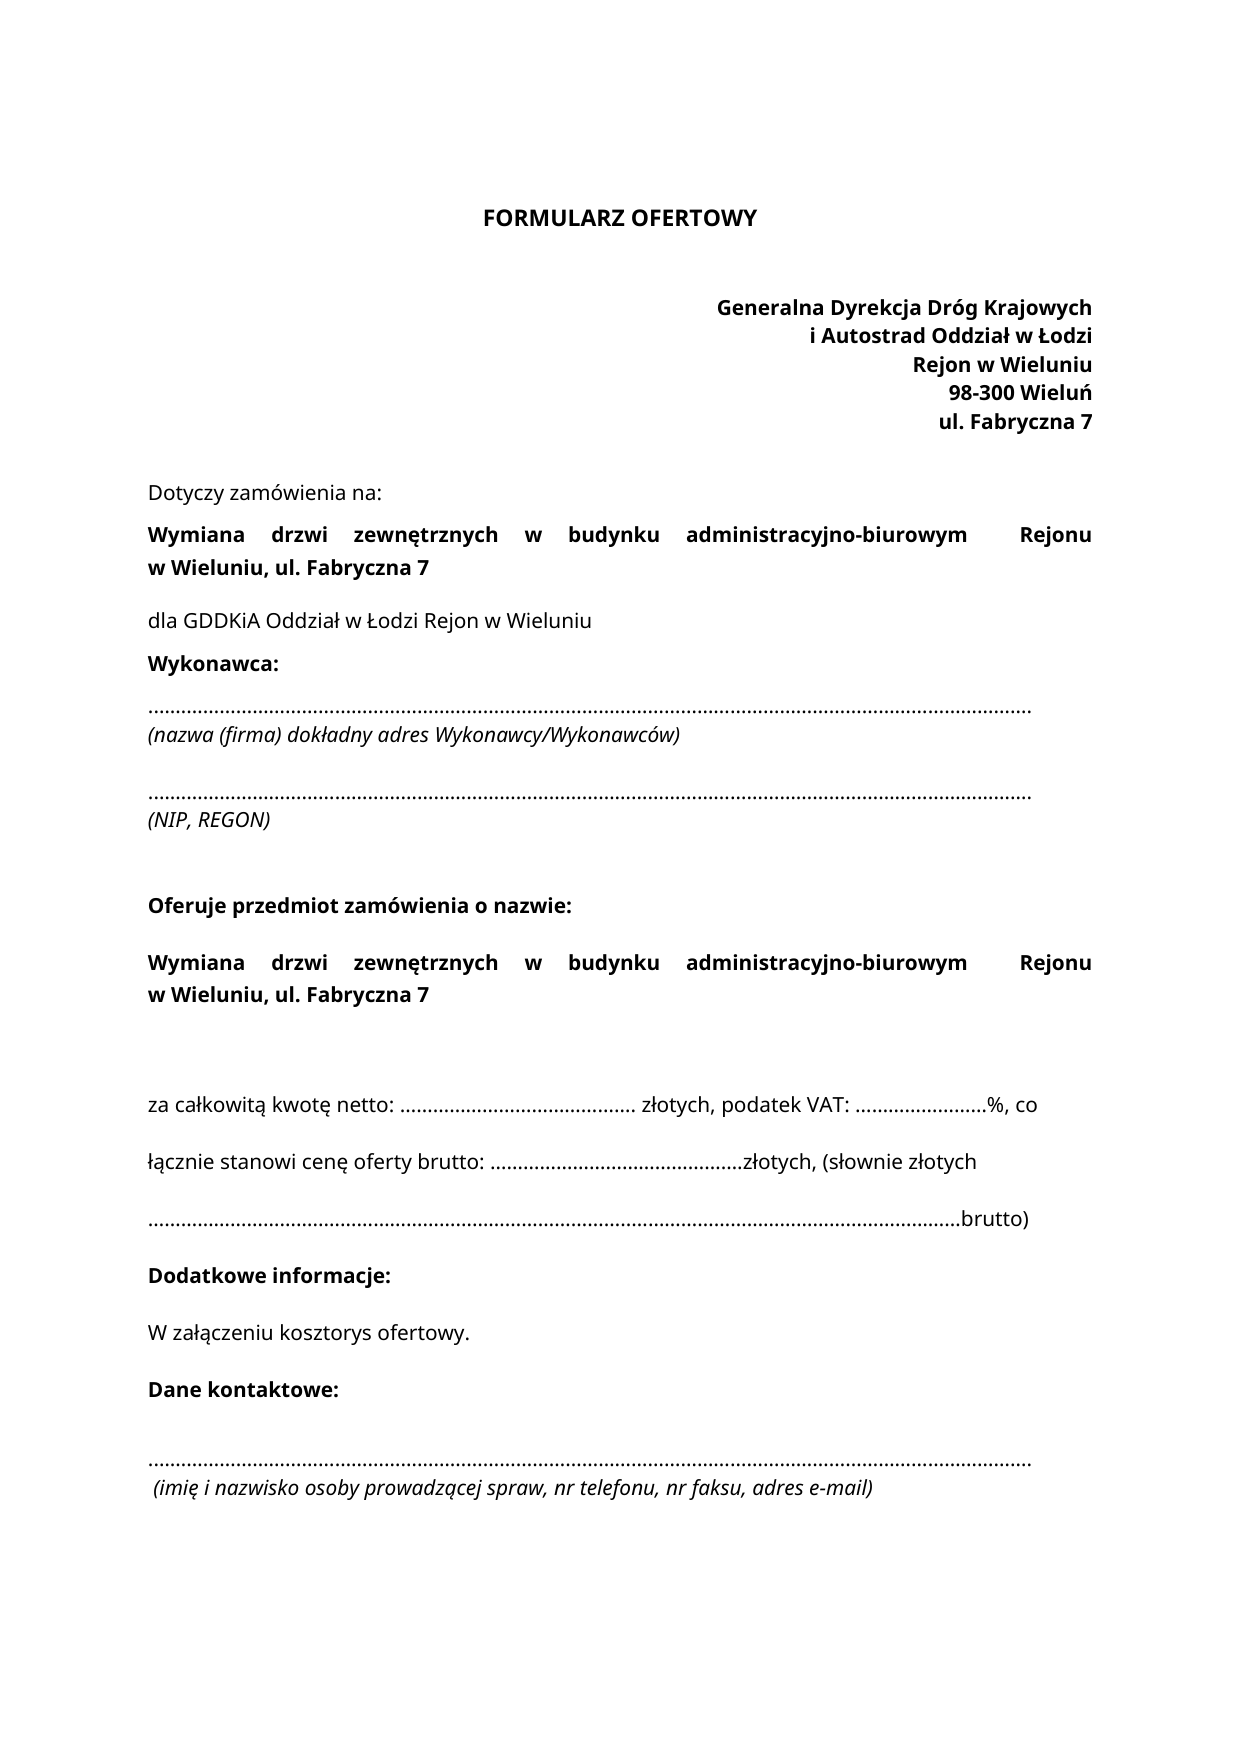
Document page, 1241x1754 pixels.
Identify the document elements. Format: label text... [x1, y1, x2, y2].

text .……………………………………………………………………………………………………………………………………………. [148, 777, 1093, 805]
text Generalna Dyrekcja Dróg Krajowych [148, 293, 1093, 321]
text 98-300 Wieluń [148, 378, 1093, 407]
text (NIP, REGON) [148, 805, 1093, 834]
text dla GDDKiA Oddział w Łodzi Rejon w Wieluniu [148, 606, 1093, 635]
text .……………………………………………………………………………………………………………………………………………. [148, 1444, 1093, 1473]
text FORMULARZ OFERTOWY [148, 202, 1093, 233]
text i Autostrad Oddział w Łodzi [148, 321, 1093, 350]
text Wymiana drzwi zewnętrznych w budynku administracyjno-biurowym Rejonu w Wieluniu, ul. Fabryczna 7 [148, 520, 1093, 581]
text (imię i nazwisko osoby prowadzącej spraw, nr telefonu, nr faksu, adres e-mail) [148, 1473, 1093, 1501]
text Dodatkowe informacje: [148, 1261, 1093, 1289]
text za całkowitą kwotę netto: ……………………………………. złotych, podatek VAT: ……………………%, co łącznie stanowi cenę oferty brutto: ……………………………………….złotych, (słownie złotych …………………………..………………………………………………..……………………………………………………brutto) [148, 1091, 1093, 1233]
text W załączeniu kosztorys ofertowy. [148, 1318, 1093, 1346]
text .……………………………………………………………………………………………………………………………………………. [148, 692, 1093, 720]
text Dane kontaktowe: [148, 1375, 1093, 1403]
text Dotyczy zamówienia na: [148, 478, 1093, 506]
text ul. Fabryczna 7 [148, 407, 1093, 435]
text (nazwa (firma) dokładny adres Wykonawcy/Wykonawców) [148, 720, 1093, 748]
text Wymiana drzwi zewnętrznych w budynku administracyjno-biurowym Rejonu w Wieluniu, ul. Fabryczna 7 [148, 948, 1093, 1009]
text Rejon w Wieluniu [148, 350, 1093, 378]
text Oferuje przedmiot zamówienia o nazwie: [148, 891, 1093, 919]
text Wykonawca: [148, 649, 1093, 677]
